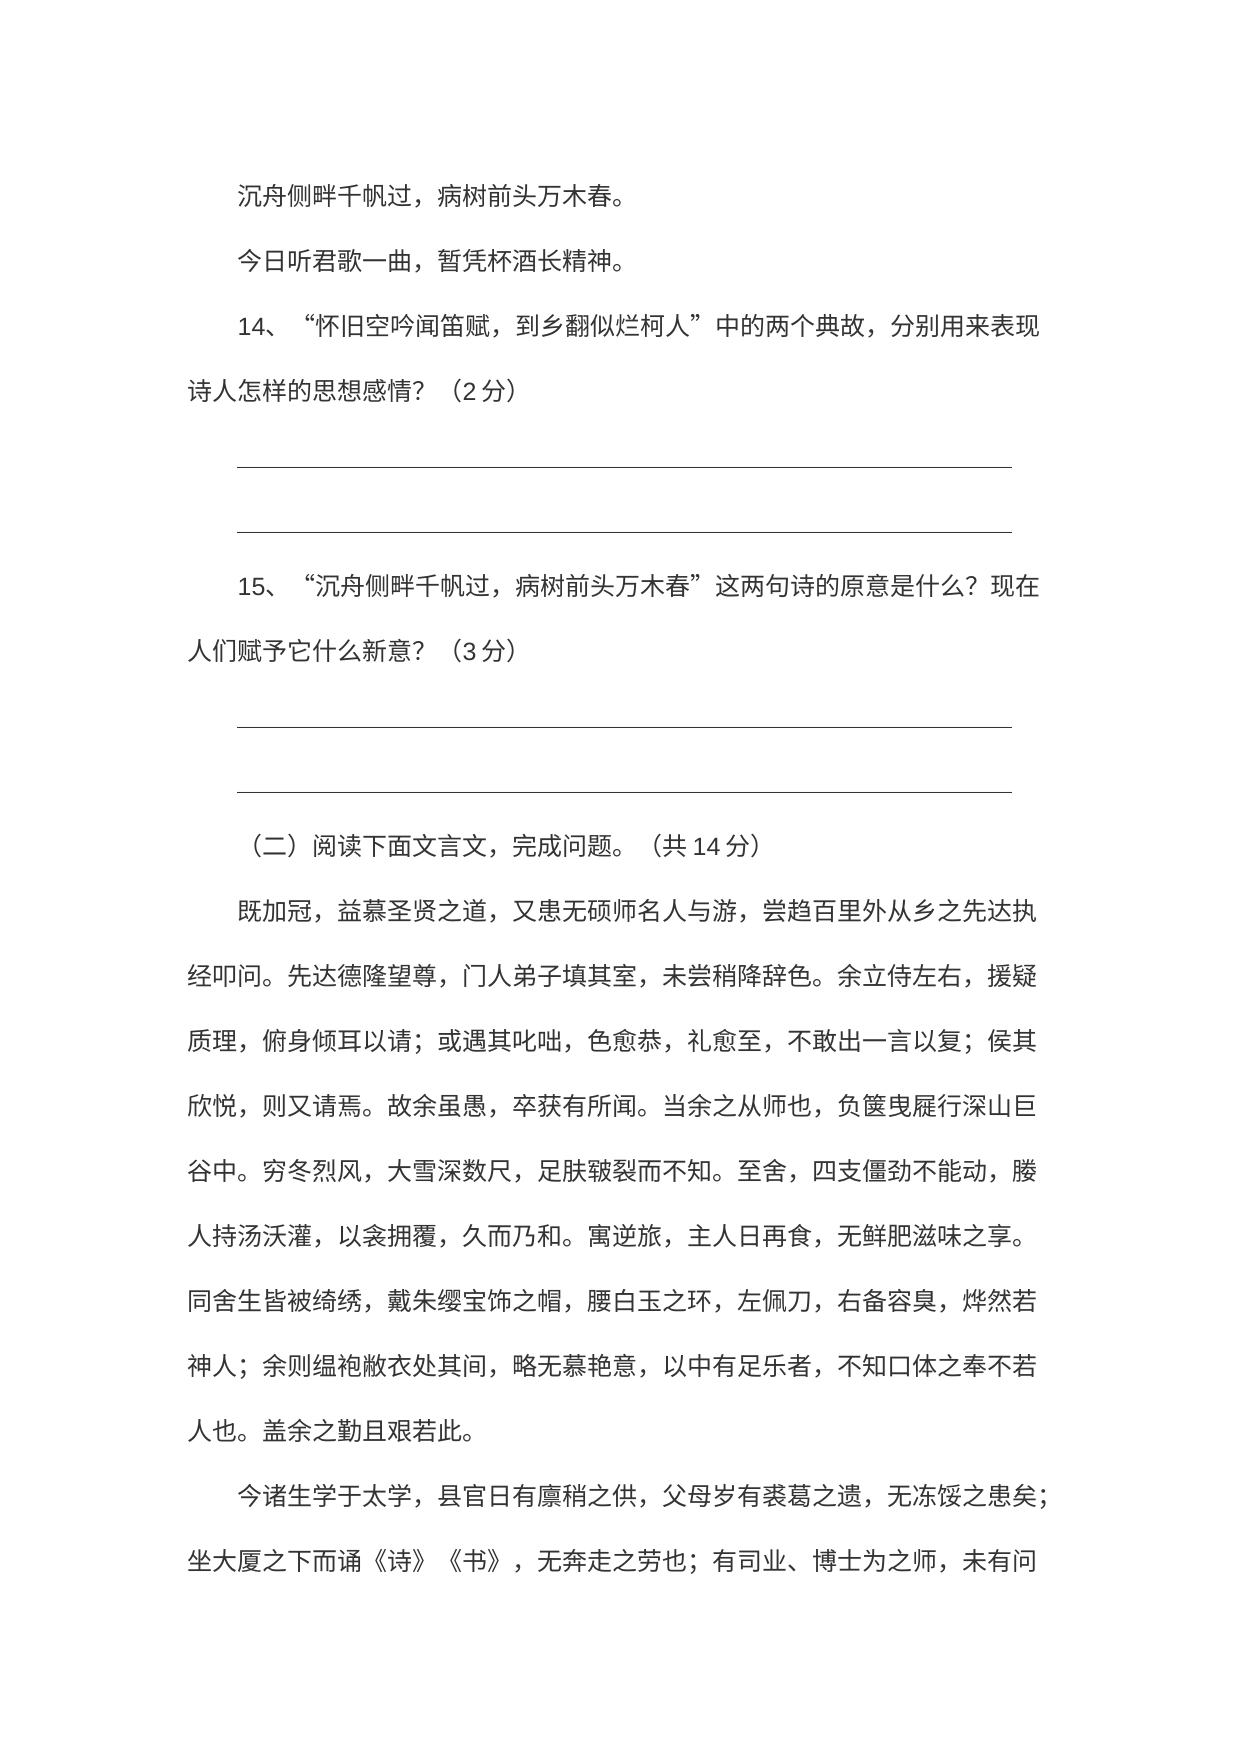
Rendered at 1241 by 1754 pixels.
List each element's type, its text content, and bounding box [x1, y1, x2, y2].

text （二）阅读下面文言文，完成问题。（共14分） [187, 812, 1053, 877]
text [187, 1462, 1053, 1592]
text 今日听君歌一曲，暂凭杯酒长精神。 [187, 227, 1053, 292]
text 14、“怀旧空吟闻笛赋，到乡翻似烂柯人”中的两个典故，分别用来表现诗人怎样的思想感情？（2分） [187, 292, 1053, 422]
text ＿＿＿＿＿＿＿＿＿＿＿＿＿＿＿＿＿＿＿＿＿＿＿＿＿＿＿＿＿＿＿ [187, 747, 1053, 812]
text ＿＿＿＿＿＿＿＿＿＿＿＿＿＿＿＿＿＿＿＿＿＿＿＿＿＿＿＿＿＿＿ [187, 682, 1053, 747]
text 沉舟侧畔千帆过，病树前头万木春。 [187, 162, 1053, 227]
text ＿＿＿＿＿＿＿＿＿＿＿＿＿＿＿＿＿＿＿＿＿＿＿＿＿＿＿＿＿＿＿ [187, 487, 1053, 552]
text 15、“沉舟侧畔千帆过，病树前头万木春”这两句诗的原意是什么？现在人们赋予它什么新意？（3分） [187, 552, 1053, 682]
text 既加冠，益慕圣贤之道，又患无硕师名人与游，尝趋百里外从乡之先达执经叩问。先达德隆望尊，门人弟子填其室，未尝稍降辞色。余立侍左右，援疑质理，俯身倾耳以请；或遇其叱咄，色愈恭，礼愈至，不敢出一言以复；侯其欣悦，则又请焉。故余虽愚，卒获有所闻。当余之从师也，负箧曳屣行深山巨谷中。穷冬烈风，大雪深数尺，足肤皲裂而不知。至舍，四支僵劲不能动，媵人持汤沃灌，以衾拥覆，久而乃和。寓逆旅，主人日再食，无鲜肥滋味之享。同舍生皆被绮绣，戴朱缨宝饰之帽，腰白玉之环，左佩刀，右备容臭，烨然若神人；余则缊袍敝衣处其间，略无慕艳意，以中有足乐者，不知口体之奉不若人也。盖余之勤且艰若此。 [187, 877, 1053, 1462]
text ＿＿＿＿＿＿＿＿＿＿＿＿＿＿＿＿＿＿＿＿＿＿＿＿＿＿＿＿＿＿＿ [187, 422, 1053, 487]
